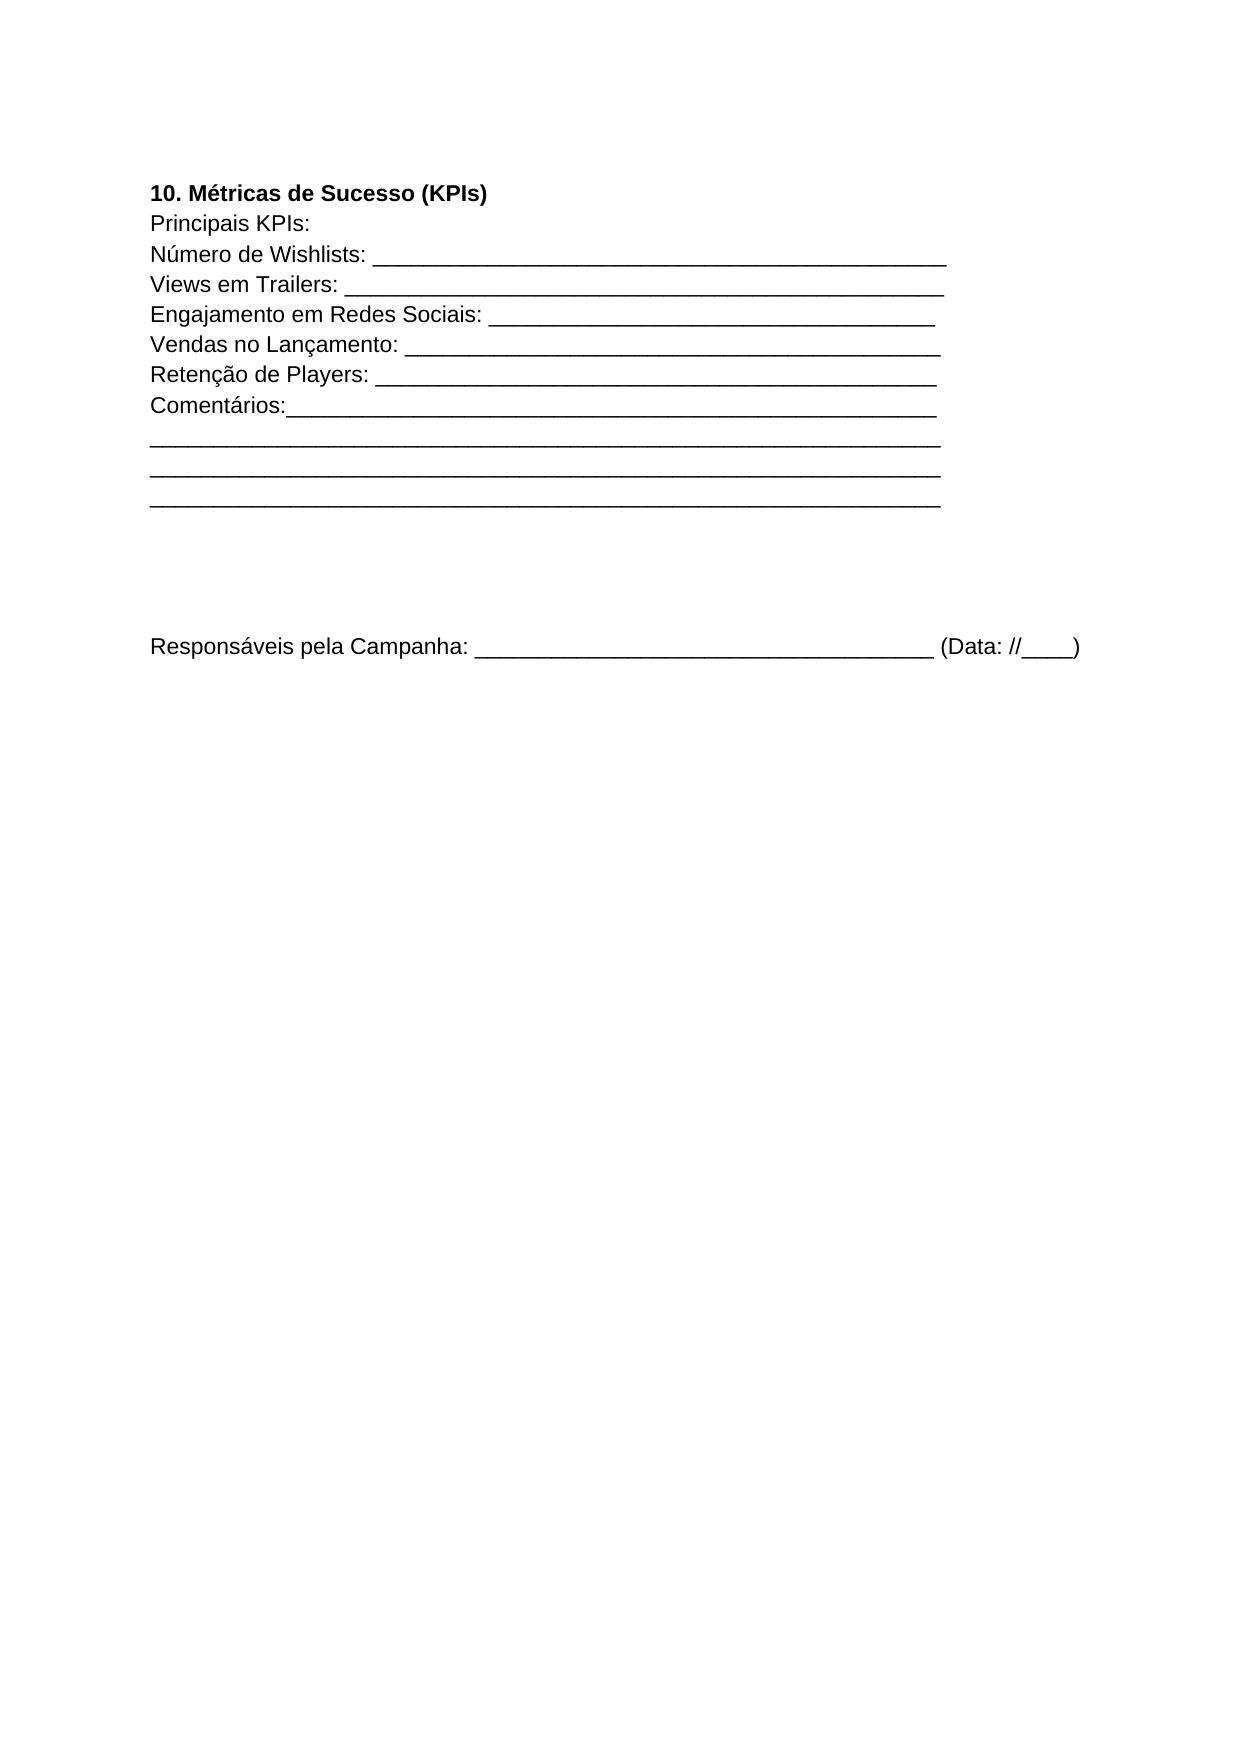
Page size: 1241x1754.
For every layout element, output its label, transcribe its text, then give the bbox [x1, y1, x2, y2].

text Principais KPIs: [150, 210, 947, 237]
text Comentários:_____________________________________________________________________________________________________________________________________________________________________________________________________________________________________________ [150, 392, 947, 509]
text Retenção de Players: ____________________________________________ [150, 361, 947, 388]
text Vendas no Lançamento: __________________________________________ [150, 331, 947, 358]
text 10. Métricas de Sucesso (KPIs) [150, 180, 947, 207]
text Engajamento em Redes Sociais: ___________________________________ [150, 301, 947, 327]
text Views em Trailers: _______________________________________________ [150, 271, 947, 297]
text Número de Wishlists: _____________________________________________ [150, 241, 947, 267]
text Responsáveis pela Campanha: ____________________________________ (Data: //____) [150, 633, 1090, 660]
